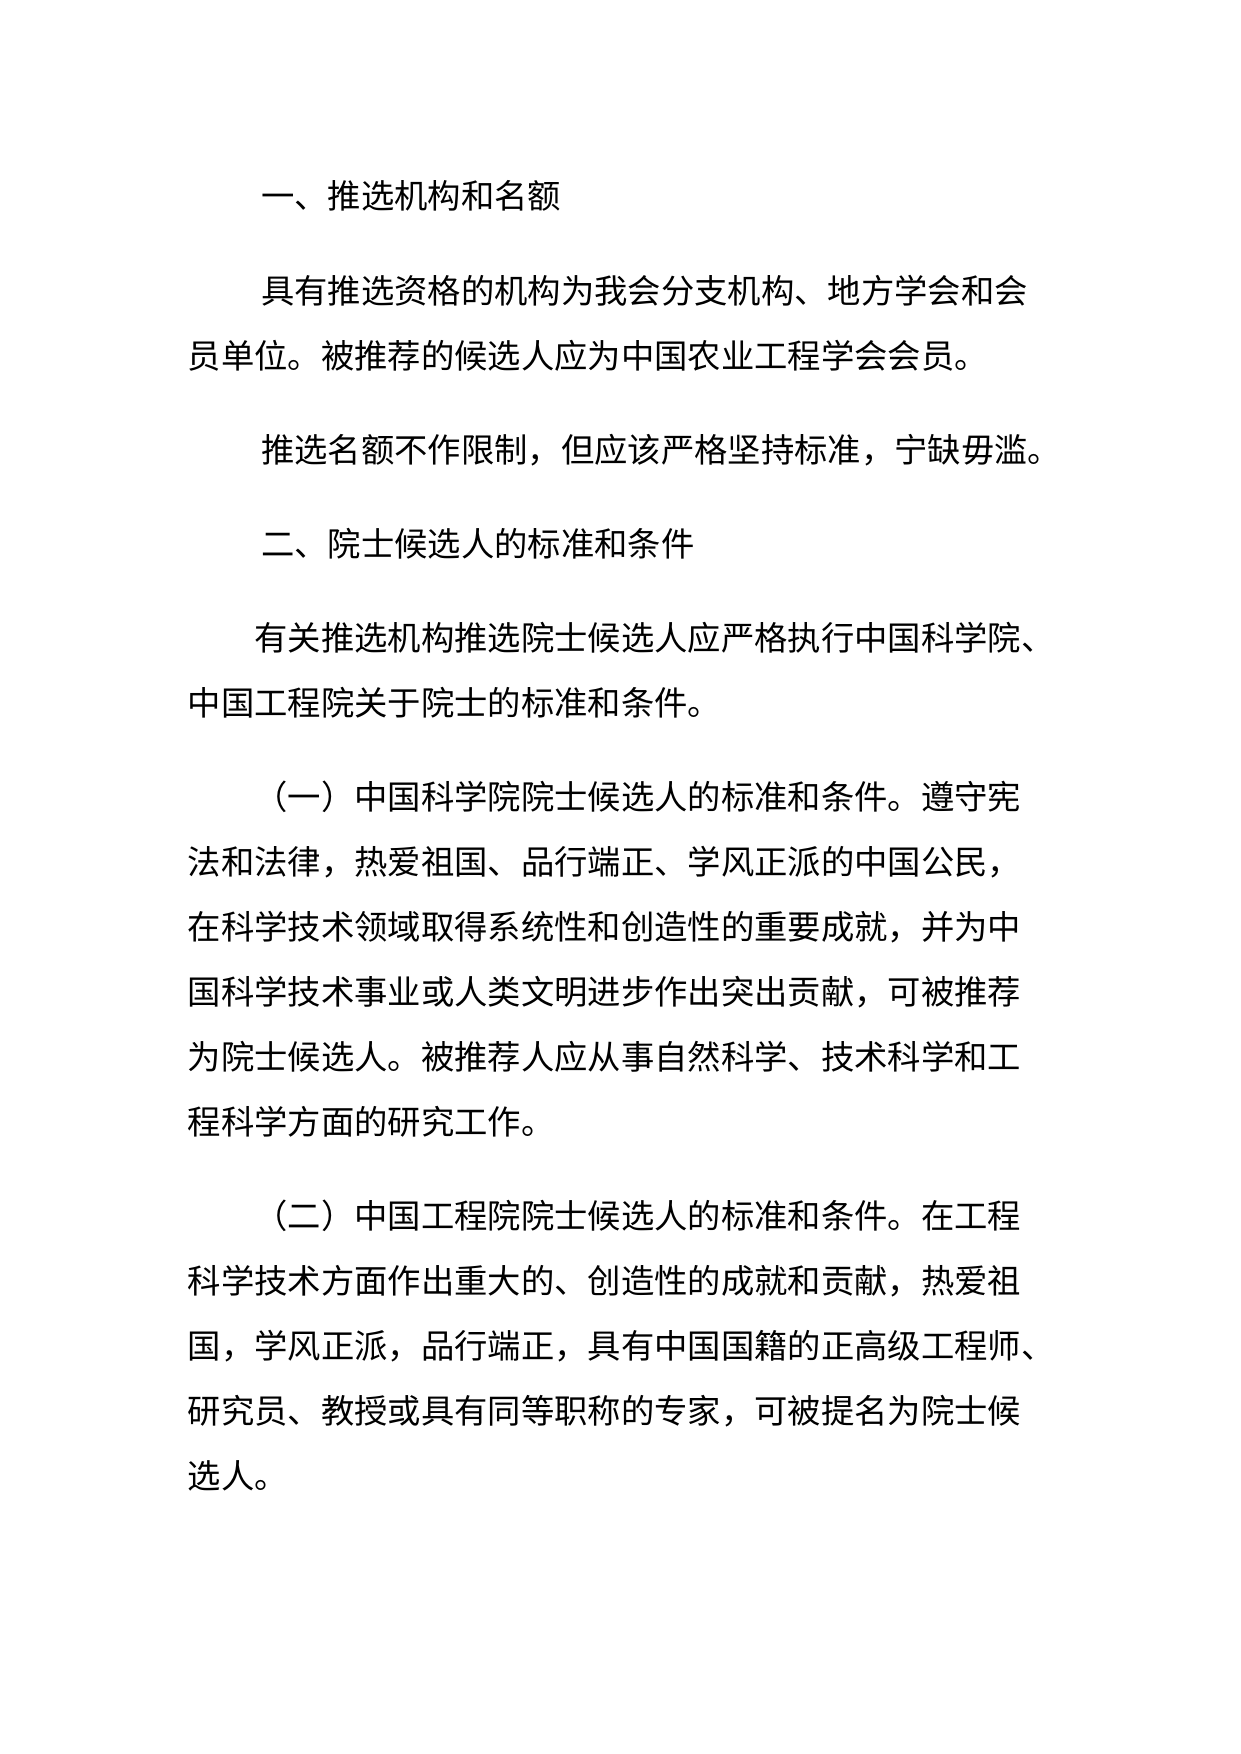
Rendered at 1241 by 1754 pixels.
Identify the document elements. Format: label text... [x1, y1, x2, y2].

text 推选名额不作限制，但应该严格坚持标准，宁缺毋滥。 [187, 415, 1053, 480]
text 一、推选机构和名额 [187, 162, 1053, 227]
text 二、院士候选人的标准和条件 [187, 509, 1053, 574]
text （二）中国工程院院士候选人的标准和条件。在工程科学技术方面作出重大的、创造性的成就和贡献，热爱祖国，学风正派，品行端正，具有中国国籍的正高级工程师、研究员、教授或具有同等职称的专家，可被提名为院士候选人。 [187, 1182, 1053, 1507]
text （一）中国科学院院士候选人的标准和条件。遵守宪法和法律，热爱祖国、品行端正、学风正派的中国公民，在科学技术领域取得系统性和创造性的重要成就，并为中国科学技术事业或人类文明进步作出突出贡献，可被推荐为院士候选人。被推荐人应从事自然科学、技术科学和工程科学方面的研究工作。 [187, 763, 1053, 1153]
text 具有推选资格的机构为我会分支机构、地方学会和会员单位。被推荐的候选人应为中国农业工程学会会员。 [187, 256, 1053, 386]
text 有关推选机构推选院士候选人应严格执行中国科学院、中国工程院关于院士的标准和条件。 [187, 604, 1053, 734]
